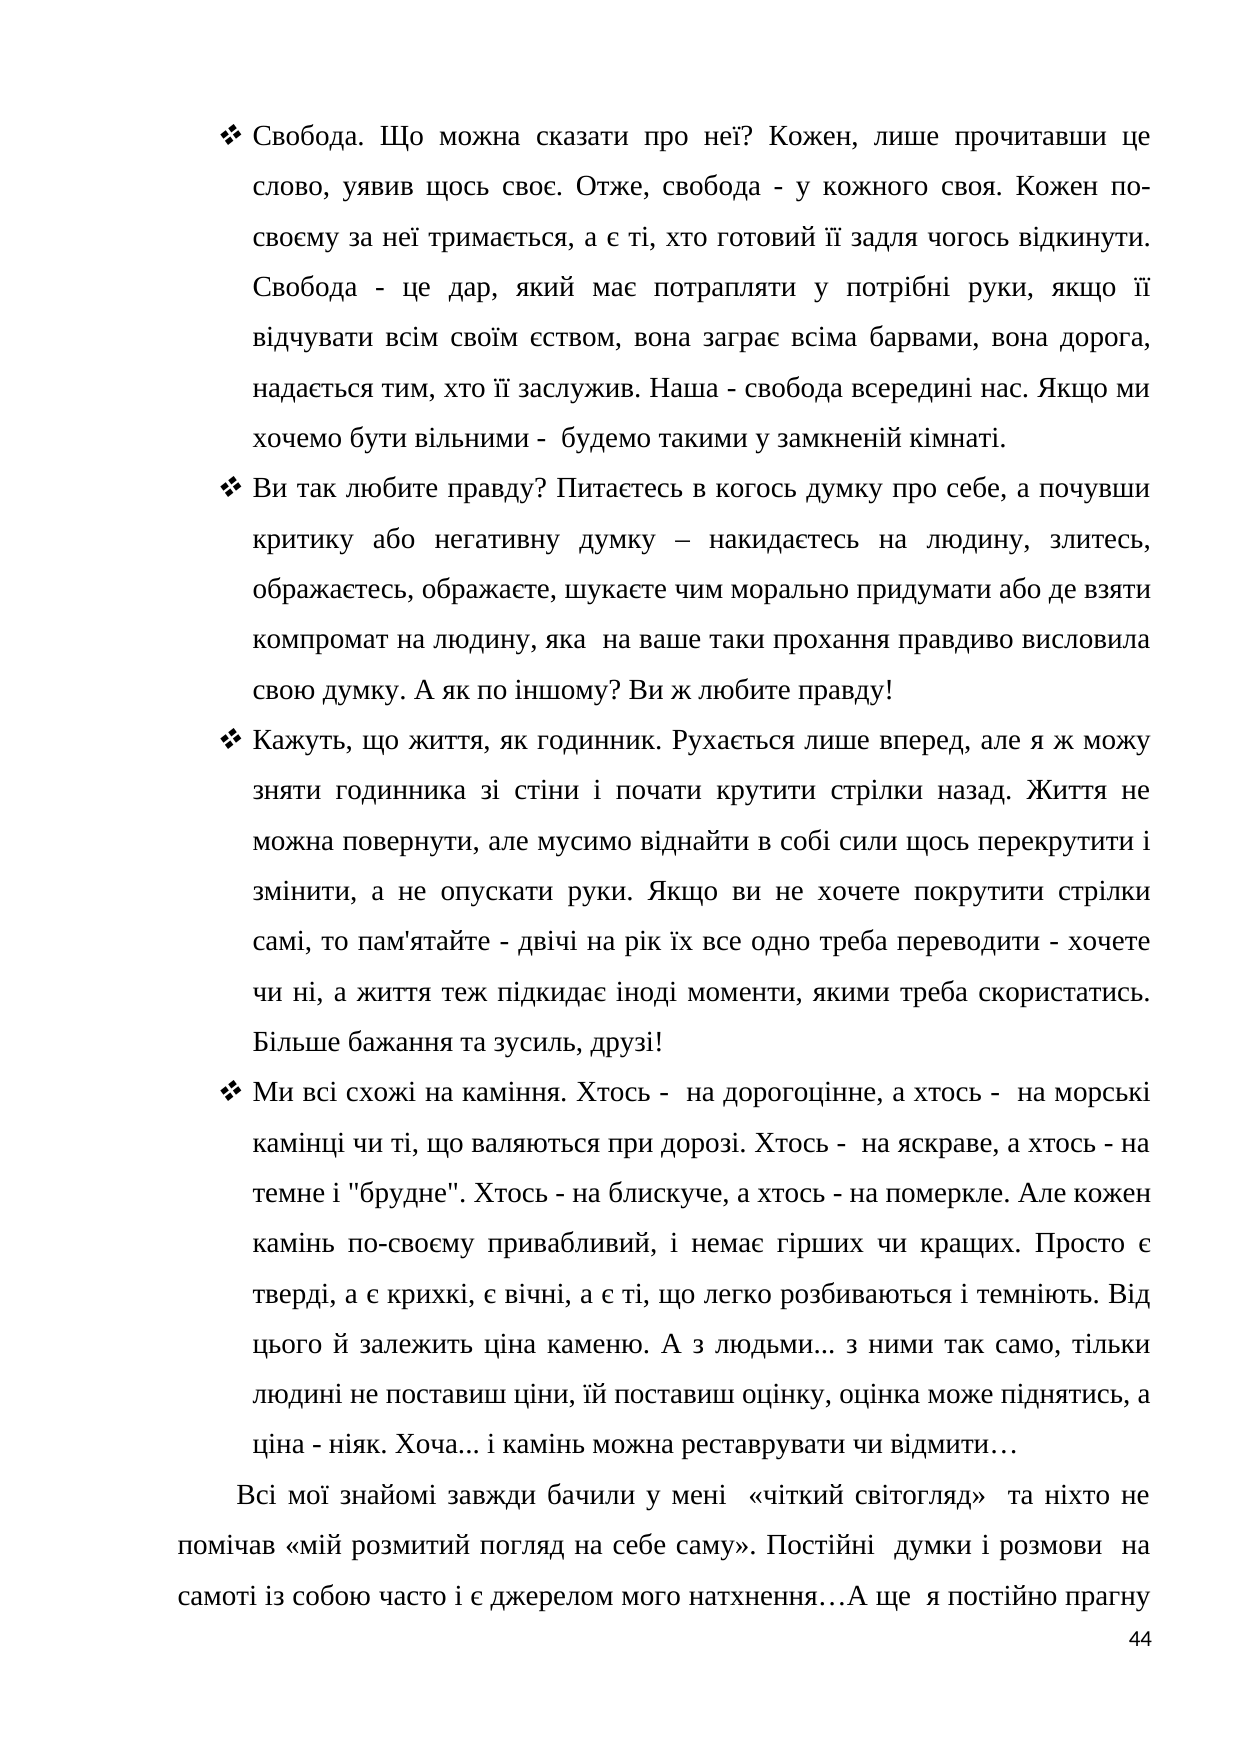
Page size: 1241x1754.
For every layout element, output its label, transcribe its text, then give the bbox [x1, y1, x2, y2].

list Ми всі схожі на каміння. Хтось - на дорогоцінне, а хтось - на морські камінці чи ті, що валяються при дорозі. Хтось - на яскраве, а хтось - на темне і "брудне". Хтось - на блискуче, а хтось - на померкле. Але кожен камінь по-своєму привабливий, і немає гірших чи кращих. Просто є тверді, а є крихкі, є вічні, а є ті, що легко розбиваються і темніють. Від цього й залежить ціна каменю. А з людьми... з ними так само, тільки людині не поставиш ціни, їй поставиш оцінку, оцінка може піднятись, а ціна - ніяк. Хоча... і камінь можна реставрувати чи відмити… [215, 1074, 1152, 1460]
list Свобода. Що можна сказати про неї? Кожен, лише прочитавши це слово, уявив щось своє. Отже, свобода - у кожного своя. Кожен по-своєму за неї тримається, а є ті, хто готовий її задля чогось відкинути. Свобода - це дар, який має потрапляти у потрібні руки, якщо її відчувати всім своїм єством, вона заграє всіма барвами, вона дорога, надається тим, хто її заслужив. Наша - свобода всередині нас. Якщо ми хочемо бути вільними - будемо такими у замкненій кімнаті. [215, 118, 1152, 454]
list Ви так любите правду? Питаєтесь в когось думку про себе, а почувши критику або негативну думку – накидаєтесь на людину, злитесь, ображаєтесь, ображаєте, шукаєте чим морально придумати або де взяти компромат на людину, яка на ваше таки прохання правдиво висловила свою думку. А як по іншому? Ви ж любите правду! [215, 470, 1152, 705]
list Кажуть, що життя, як годинник. Рухається лише вперед, але я ж можу зняти годинника зі стіни і почати крутити стрілки назад. Життя не можна повернути, але мусимо віднайти в собі сили щось перекрутити і змінити, а не опускати руки. Якщо ви не хочете покрутити стрілки самі, то пам'ятайте - двічі на рік їх все одно треба переводити - хочете чи ні, а життя теж підкидає іноді моменти, якими треба скористатись. Більше бажання та зусиль, друзі! [215, 722, 1152, 1058]
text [177, 1477, 1152, 1611]
